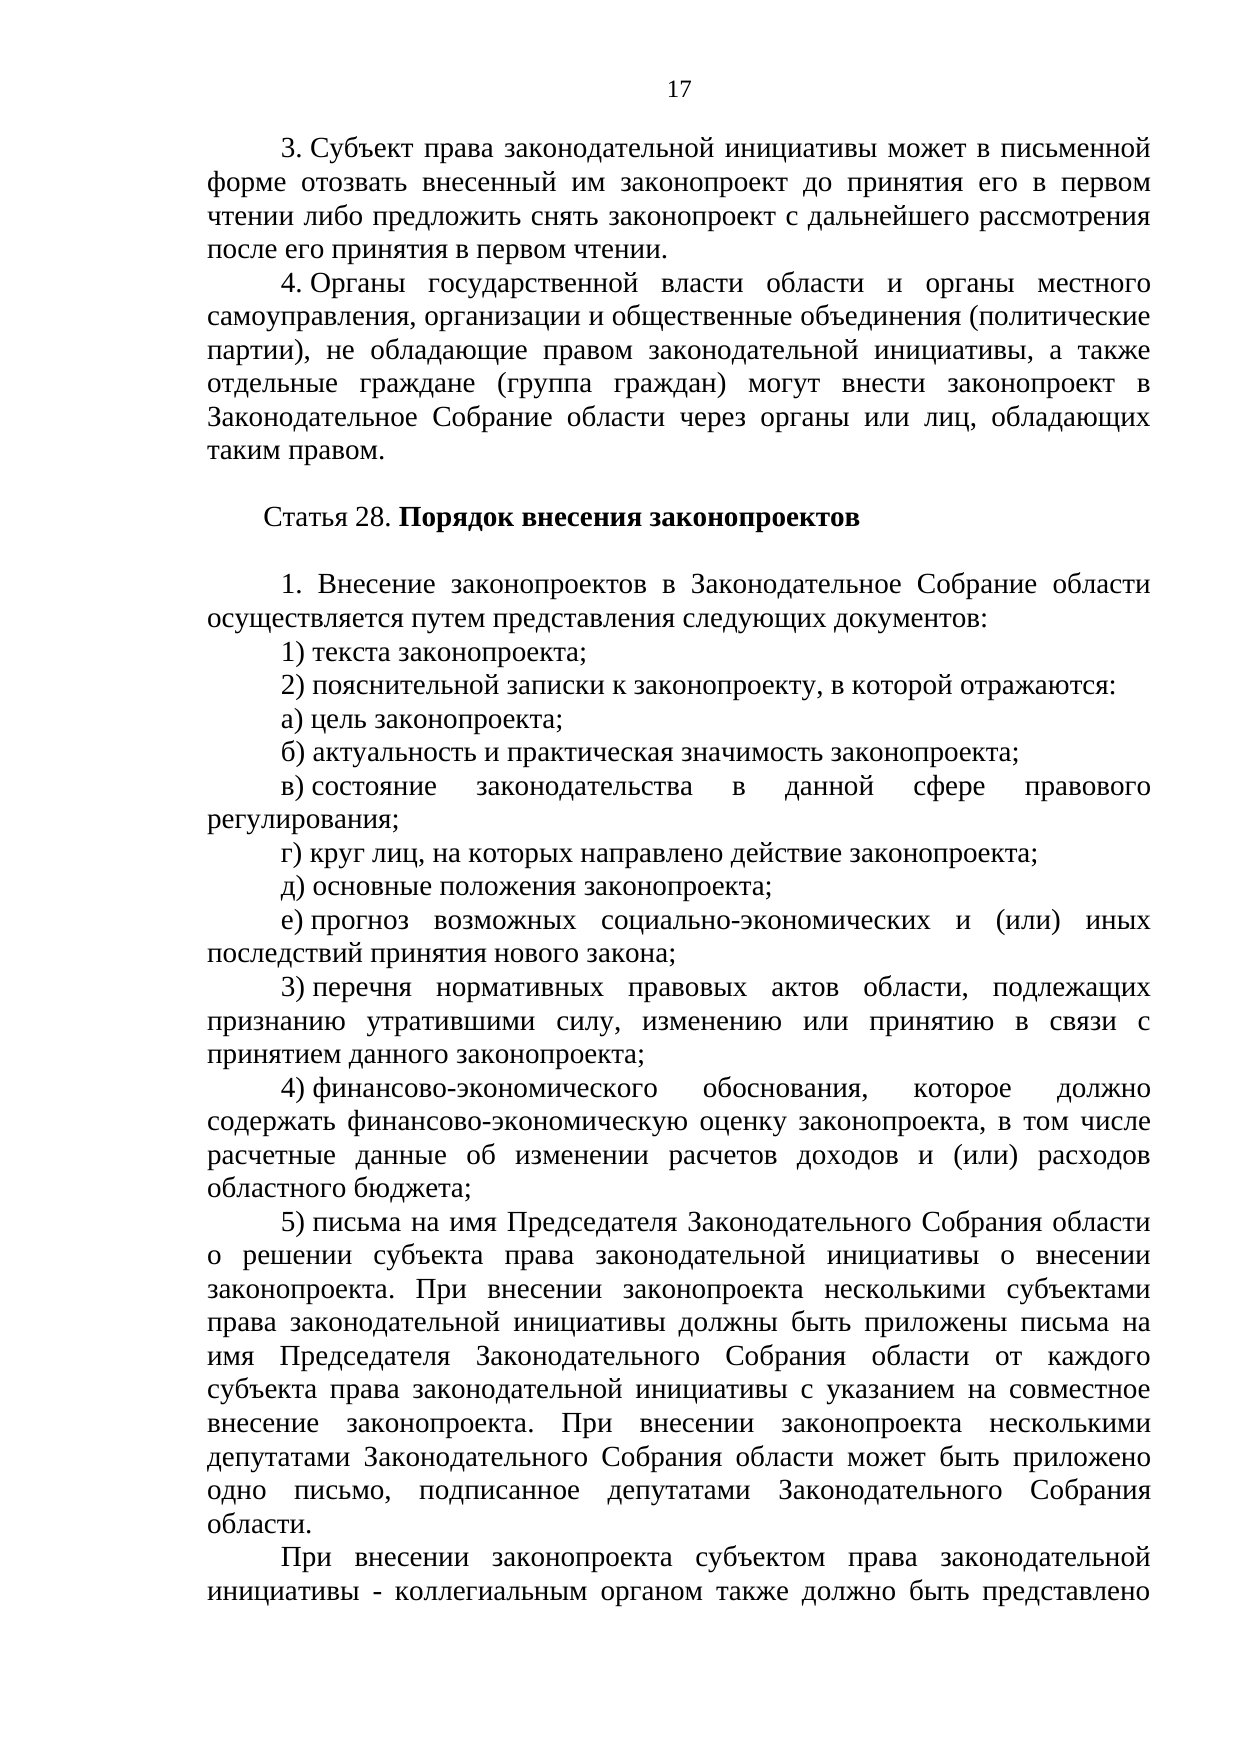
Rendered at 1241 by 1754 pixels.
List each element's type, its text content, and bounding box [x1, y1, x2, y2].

text 4. Органы государственной власти области и органы местного самоуправления, организации и общественные объединения (политические партии), не обладающие правом законодательной инициативы, а также отдельные граждане (группа граждан) могут внести законопроект в Законодательное Собрание области через органы или лиц, обладающих таким правом. [207, 265, 1152, 466]
text 3) перечня нормативных правовых актов области, подлежащих признанию утратившими силу, изменению или принятию в связи с принятием данного законопроекта; [207, 969, 1152, 1070]
text е) прогноз возможных социально-экономических и (или) иных последствий принятия нового закона; [207, 902, 1152, 969]
text Статья 28. Порядок внесения законопроектов [207, 499, 1152, 533]
text 1. Внесение законопроектов в Законодательное Собрание области осуществляется путем представления следующих документов: [207, 567, 1152, 634]
text д) основные положения законопроекта; [207, 868, 1152, 902]
text а) цель законопроекта; [207, 701, 1152, 734]
text 2) пояснительной записки к законопроекту, в которой отражаются: [207, 667, 1152, 701]
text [207, 1539, 1152, 1606]
text г) круг лиц, на которых направлено действие законопроекта; [207, 835, 1152, 868]
text б) актуальность и практическая значимость законопроекта; [207, 734, 1152, 768]
text 3. Субъект права законодательной инициативы может в письменной форме отозвать внесенный им законопроект до принятия его в первом чтении либо предложить снять законопроект с дальнейшего рассмотрения после его принятия в первом чтении. [207, 131, 1152, 265]
text 5) письма на имя Председателя Законодательного Собрания области о решении субъекта права законодательной инициативы о внесении законопроекта. При внесении законопроекта несколькими субъектами права законодательной инициативы должны быть приложены письма на имя Председателя Законодательного Собрания области от каждого субъекта права законодательной инициативы с указанием на совместное внесение законопроекта. При внесении законопроекта несколькими депутатами Законодательного Собрания области может быть приложено одно письмо, подписанное депутатами Законодательного Собрания области. [207, 1204, 1152, 1539]
text 4) финансово-экономического обоснования, которое должно содержать финансово-экономическую оценку законопроекта, в том числе расчетные данные об изменении расчетов доходов и (или) расходов областного бюджета; [207, 1070, 1152, 1204]
text в) состояние законодательства в данной сфере правового регулирования; [207, 768, 1152, 835]
text 1) текста законопроекта; [207, 634, 1152, 667]
